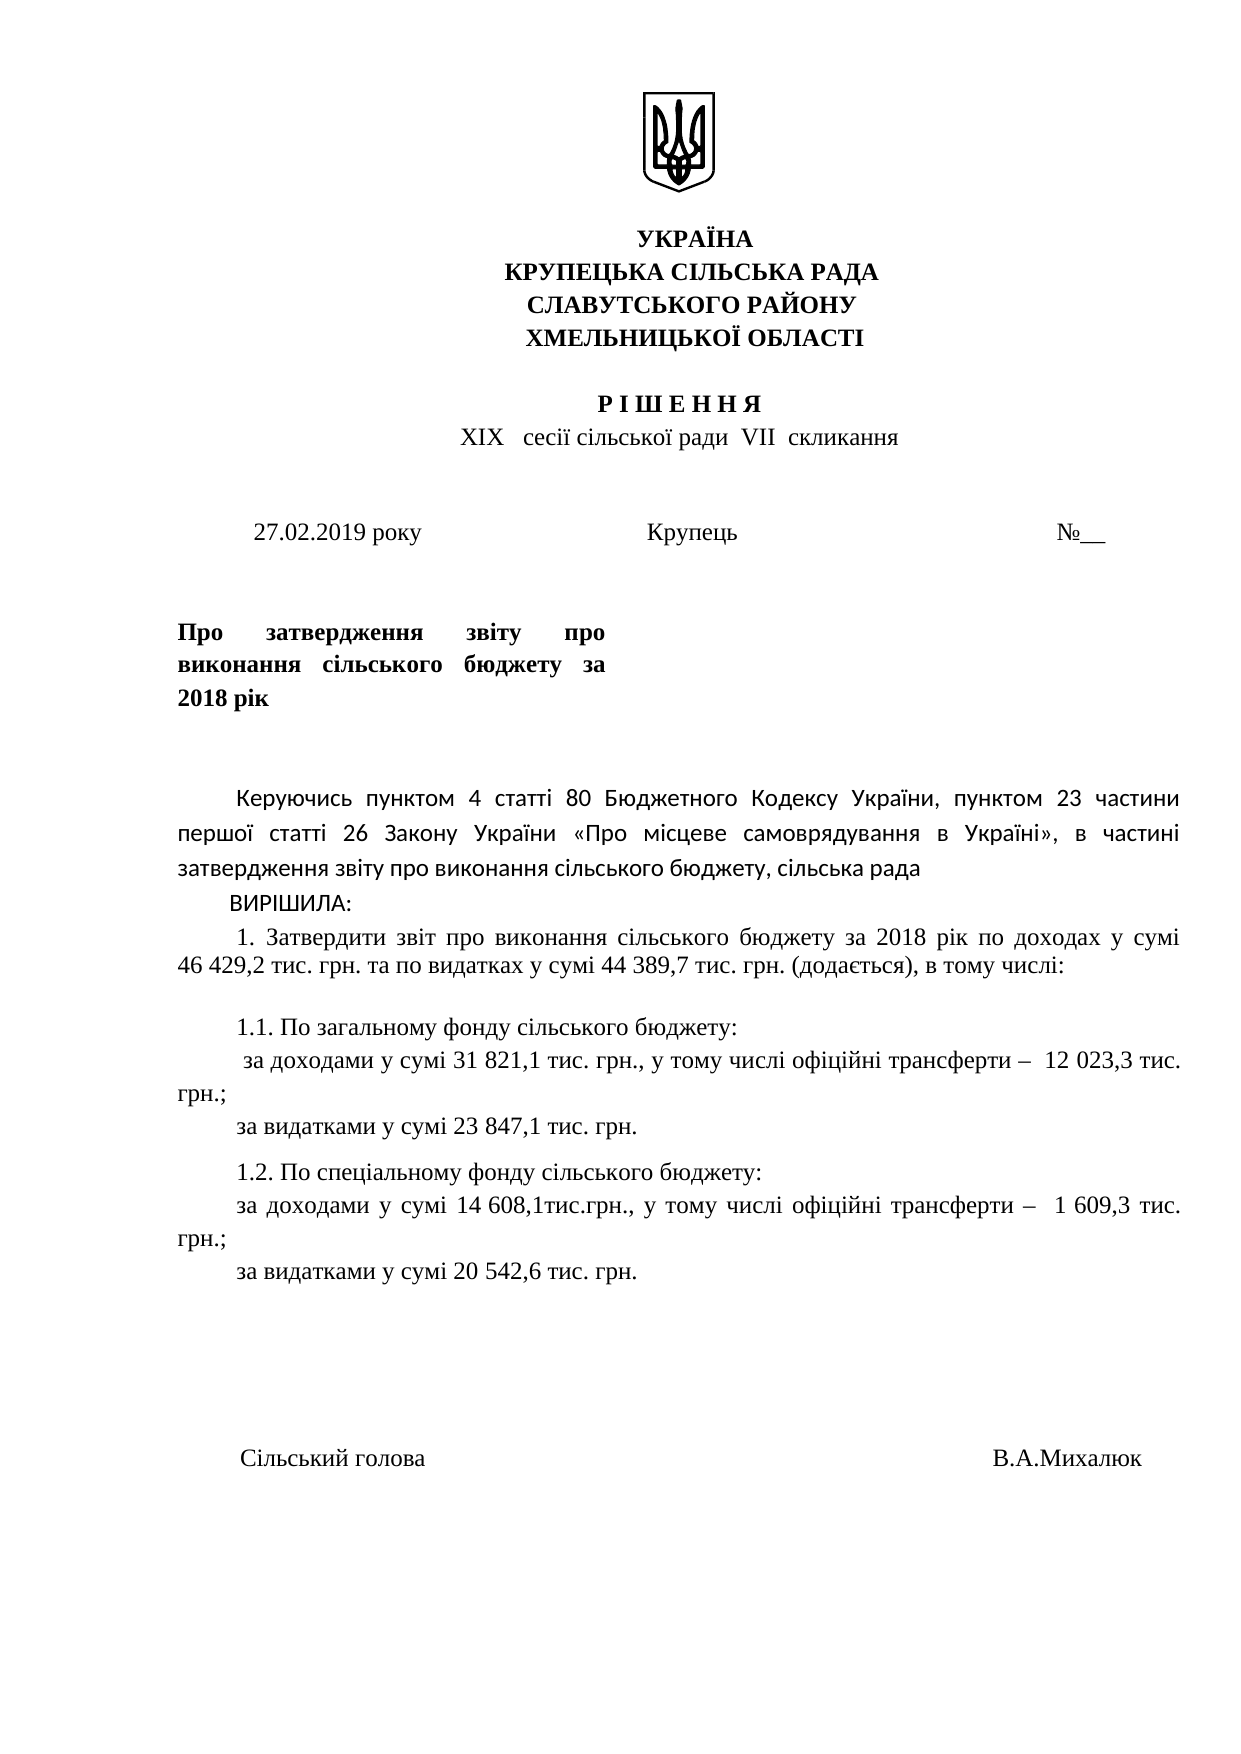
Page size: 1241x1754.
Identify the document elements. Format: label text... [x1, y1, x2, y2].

list Затвердити звіт про виконання сільського бюджету за 2018 рік по доходах у сумі 46 429,2 тис. грн. та по видатках у сумі 44 389,7 тис. грн. (додається), в тому числі: [177, 922, 1181, 979]
text 27.02.2019 року Крупець №__ [177, 517, 1181, 546]
text за видатками у сумі 20 542,6 тис. грн. [177, 1256, 1181, 1284]
text СЛАВУТСЬКОГО РАЙОНУ [177, 290, 1181, 319]
subtitle Сільський голова В.А.Михалюк [177, 1443, 1181, 1472]
text ВИРІШИЛА: [207, 887, 1181, 917]
text за видатками у сумі 23 847,1 тис. грн. [177, 1111, 1181, 1140]
text Р І Ш Е Н Н Я [177, 389, 1181, 418]
text за доходами у сумі 31 821,1 тис. грн., у тому числі офіційні трансферти – 12 023,3 тис. грн.; [177, 1045, 1181, 1107]
text за доходами у сумі 14 608,1тис.грн., у тому числі офіційні трансферти – 1 609,3 тис. грн.; [177, 1190, 1181, 1252]
text 1.2. По спеціальному фонду сільського бюджету: [177, 1157, 1181, 1186]
text Керуючись пунктом 4 статті 80 Бюджетного Кодексу України, пунктом 23 частини першої статті 26 Закону України «Про місцеве самоврядування в Україні», в частині затвердження звіту про виконання сільського бюджету, сільська рада [177, 782, 1181, 882]
text ХМЕЛЬНИЦЬКОЇ ОБЛАСТІ [177, 323, 1181, 352]
text Про затвердження звіту про виконання сільського бюджету за 2018 рік [177, 617, 605, 711]
text 1.1. По загальному фонду сільського бюджету: [177, 1012, 1181, 1041]
text XІХ сесії сільської ради VІІ скликання [177, 422, 1181, 451]
text КРУПЕЦЬКА СІЛЬСЬКА РАДА [177, 257, 1181, 286]
text УКРАЇНА [177, 224, 1181, 253]
